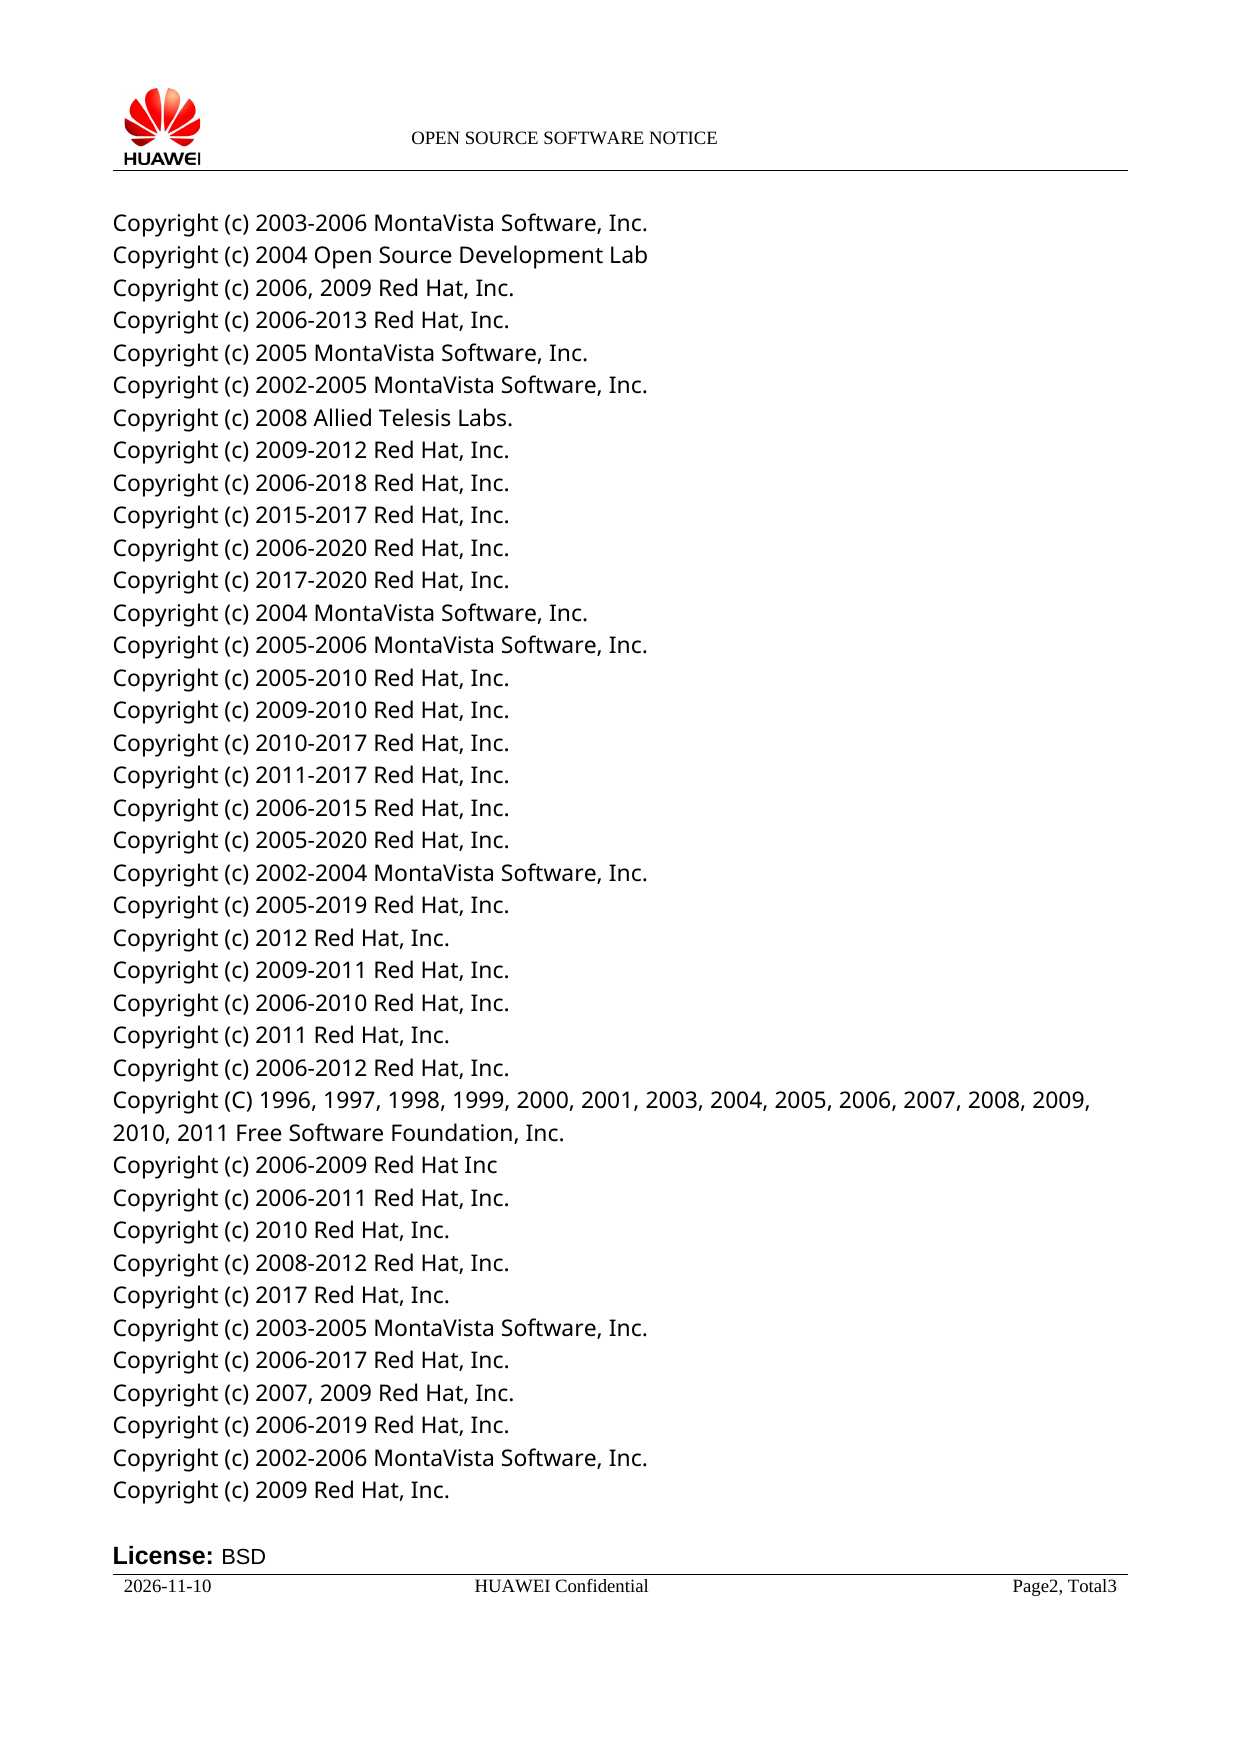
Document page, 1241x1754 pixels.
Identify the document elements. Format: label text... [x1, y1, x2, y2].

text License: BSD [112, 1539, 1128, 1571]
picture [124, 88, 201, 165]
